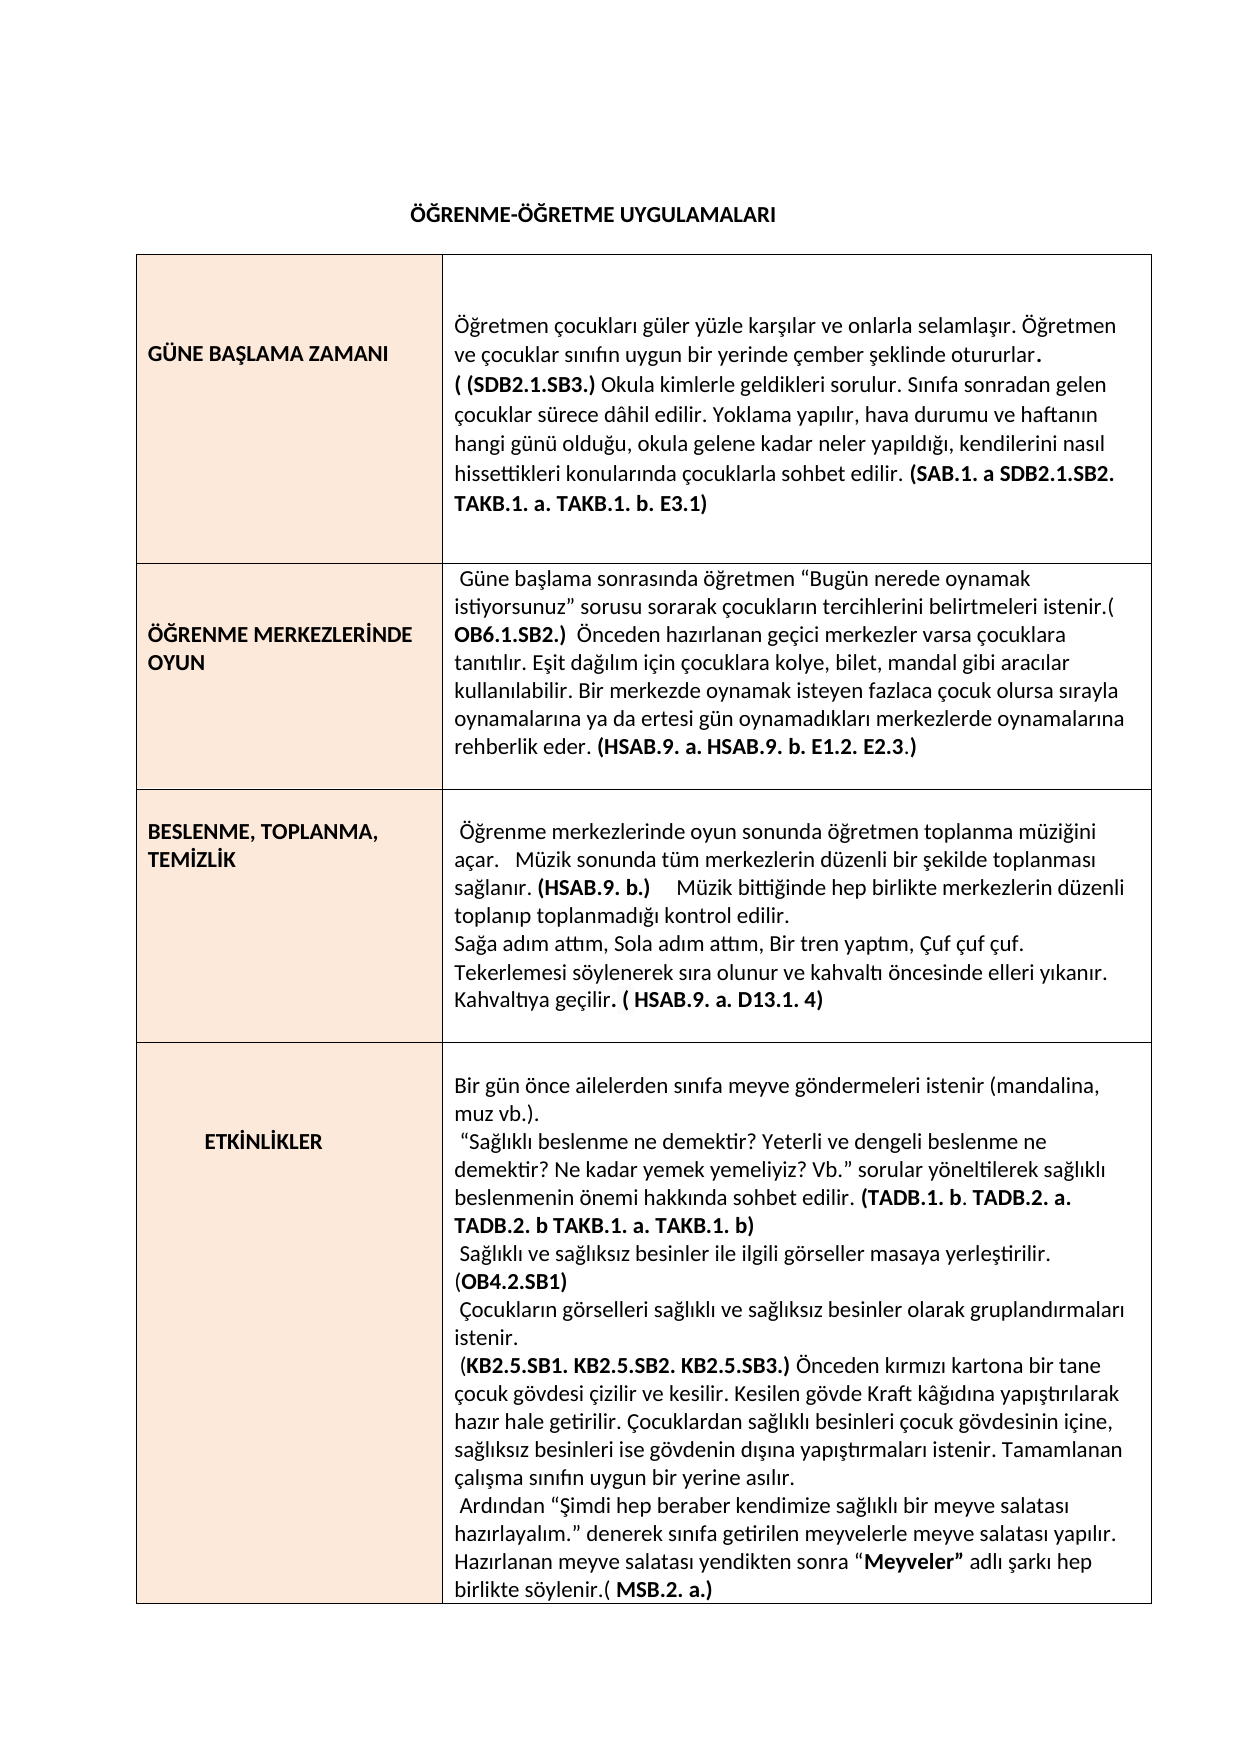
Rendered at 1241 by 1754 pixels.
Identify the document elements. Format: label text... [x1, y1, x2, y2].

table_cell BESLENME, TOPLANMA, TEMİZLİK [137, 790, 442, 1042]
text ÖĞRENME-ÖĞRETME UYGULAMALARI [148, 201, 1093, 229]
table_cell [443, 1043, 1151, 1603]
table_cell Güne başlama sonrasında öğretmen “Bugün nerede oynamak istiyorsunuz” sorusu sorarak çocukların tercihlerini belirtmeleri istenir.( OB6.1.SB2.) Önceden hazırlanan geçici merkezler varsa çocuklara tanıtılır. Eşit dağılım için çocuklara kolye, bilet, mandal gibi aracılar kullanılabilir. Bir merkezde oynamak isteyen fazlaca çocuk olursa sırayla oynamalarına ya da ertesi gün oynamadıkları merkezlerde oynamalarına rehberlik eder. (HSAB.9. a. HSAB.9. b. E1.2. E2.3.) [443, 564, 1151, 788]
table_cell Öğrenme merkezlerinde oyun sonunda öğretmen toplanma müziğini açar. Müzik sonunda tüm merkezlerin düzenli bir şekilde toplanması sağlanır. (HSAB.9. b.) Müzik bittiğinde hep birlikte merkezlerin düzenli toplanıp toplanmadığı kontrol edilir. Sağa adım attım, Sola adım attım, Bir tren yaptım, Çuf çuf çuf. Tekerlemesi söylenerek sıra olunur ve kahvaltı öncesinde elleri yıkanır. Kahvaltıya geçilir. ( HSAB.9. a. D13.1. 4) [443, 790, 1151, 1042]
table_cell ETKİNLİKLER [137, 1043, 442, 1603]
table_cell ÖĞRENME MERKEZLERİNDE OYUN [137, 564, 442, 788]
table_header Öğretmen çocukları güler yüzle karşılar ve onlarla selamlaşır. Öğretmen ve çocuklar sınıfın uygun bir yerinde çember şeklinde otururlar.( (SDB2.1.SB3.) Okula kimlerle geldikleri sorulur. Sınıfa sonradan gelen çocuklar sürece dâhil edilir. Yoklama yapılır, hava durumu ve haftanın hangi günü olduğu, okula gelene kadar neler yapıldığı, kendilerini nasıl hissettikleri konularında çocuklarla sohbet edilir. (SAB.1. a SDB2.1.SB2. TAKB.1. a. TAKB.1. b. E3.1) [443, 255, 1151, 563]
table_header GÜNE BAŞLAMA ZAMANI [137, 255, 442, 563]
